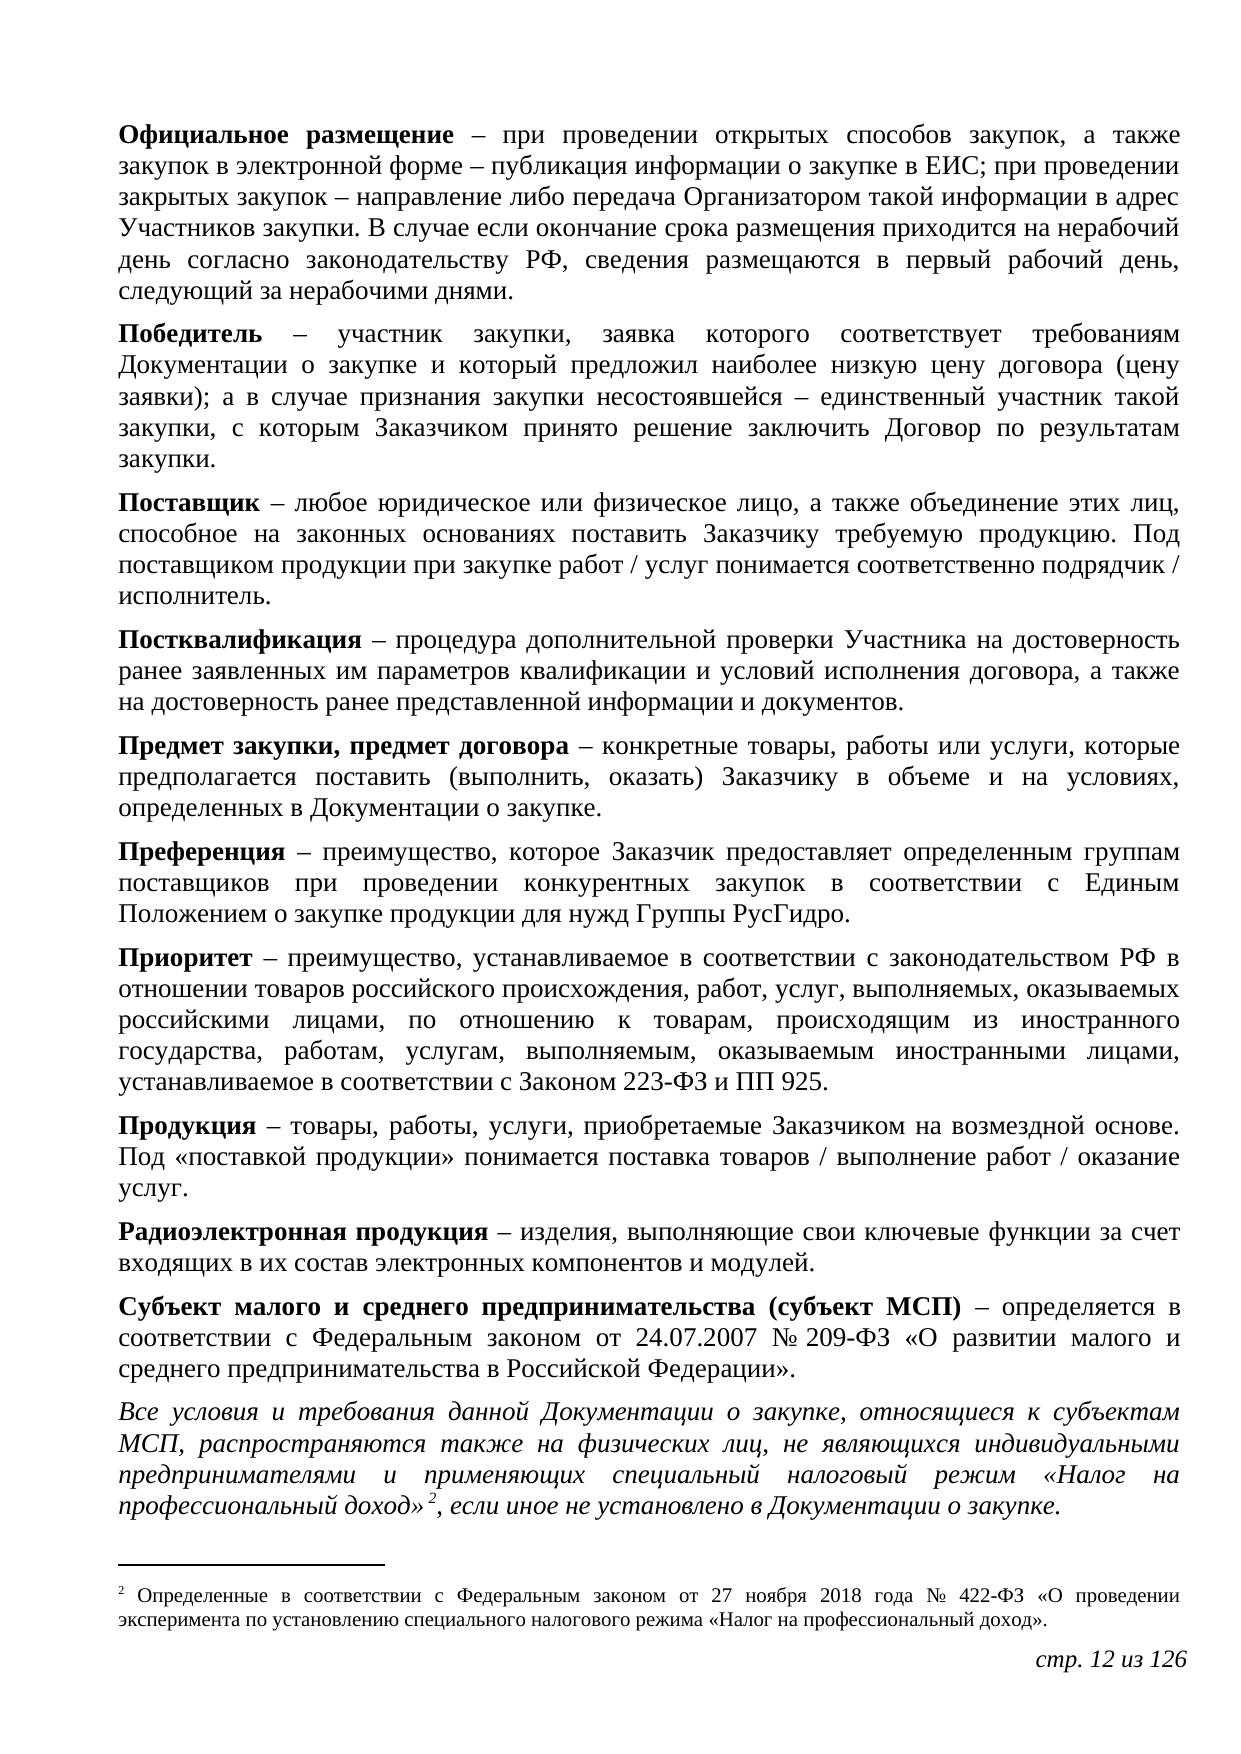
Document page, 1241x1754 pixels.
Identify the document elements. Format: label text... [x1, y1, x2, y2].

text Продукция – товары, работы, услуги, приобретаемые Заказчиком на возмездной основе. Под «поставкой продукции» понимается поставка товаров / выполнение работ / оказание услуг. [118, 1109, 1181, 1202]
text Официальное размещение – при проведении открытых способов закупок, а также закупок в электронной форме – публикация информации о закупке в ЕИС; при проведении закрытых закупок – направление либо передача Организатором такой информации в адрес Участников закупки. В случае если окончание срока размещения приходится на нерабочий день согласно законодательству РФ, сведения размещаются в первый рабочий день, следующий за нерабочими днями. [118, 118, 1181, 305]
text Предмет закупки, предмет договора – конкретные товары, работы или услуги, которые предполагается поставить (выполнить, оказать) Заказчику в объеме и на условиях, определенных в Документации о закупке. [118, 729, 1181, 822]
text Приоритет – преимущество, устанавливаемое в соответствии с законодательством РФ в отношении товаров российского происхождения, работ, услуг, выполняемых, оказываемых российскими лицами, по отношению к товарам, происходящим из иностранного государства, работам, услугам, выполняемым, оказываемым иностранными лицами, устанавливаемое в соответствии с Законом 223-ФЗ и ПП 925. [118, 941, 1181, 1096]
text Постквалификация – процедура дополнительной проверки Участника на достоверность ранее заявленных им параметров квалификации и условий исполнения договора, а также на достоверность ранее представленной информации и документов. [118, 623, 1181, 716]
text Победитель – участник закупки, заявка которого соответствует требованиям Документации о закупке и который предложил наиболее низкую цену договора (цену заявки); а в случае признания закупки несостоявшейся – единственный участник такой закупки, с которым Заказчиком принято решение заключить Договор по результатам закупки. [118, 317, 1181, 473]
text Преференция – преимущество, которое Заказчик предоставляет определенным группам поставщиков при проведении конкурентных закупок в соответствии с Единым Положением о закупке продукции для нужд Группы РусГидро. [118, 835, 1181, 928]
text Все условия и требования данной Документации о закупке, относящиеся к субъектам МСП, распространяются также на физических лиц, не являющихся индивидуальными предпринимателями и применяющих специальный налоговый режим «Налог на профессиональный доход» , если иное не установлено в Документации о закупке. [118, 1396, 1181, 1520]
text Поставщик – любое юридическое или физическое лицо, а также объединение этих лиц, способное на законных основаниях поставить Заказчику требуемую продукцию. Под поставщиком продукции при закупке работ / услуг понимается соответственно подрядчик / исполнитель. [118, 486, 1181, 610]
text Радиоэлектронная продукция – изделия, выполняющие свои ключевые функции за счет входящих в их состав электронных компонентов и модулей. [118, 1215, 1181, 1277]
text Субъект малого и среднего предпринимательства (субъект МСП) – определяется в соответствии с Федеральным законом от 24.07.2007 № 209-ФЗ «О развитии малого и среднего предпринимательства в Российской Федерации». [118, 1289, 1181, 1383]
